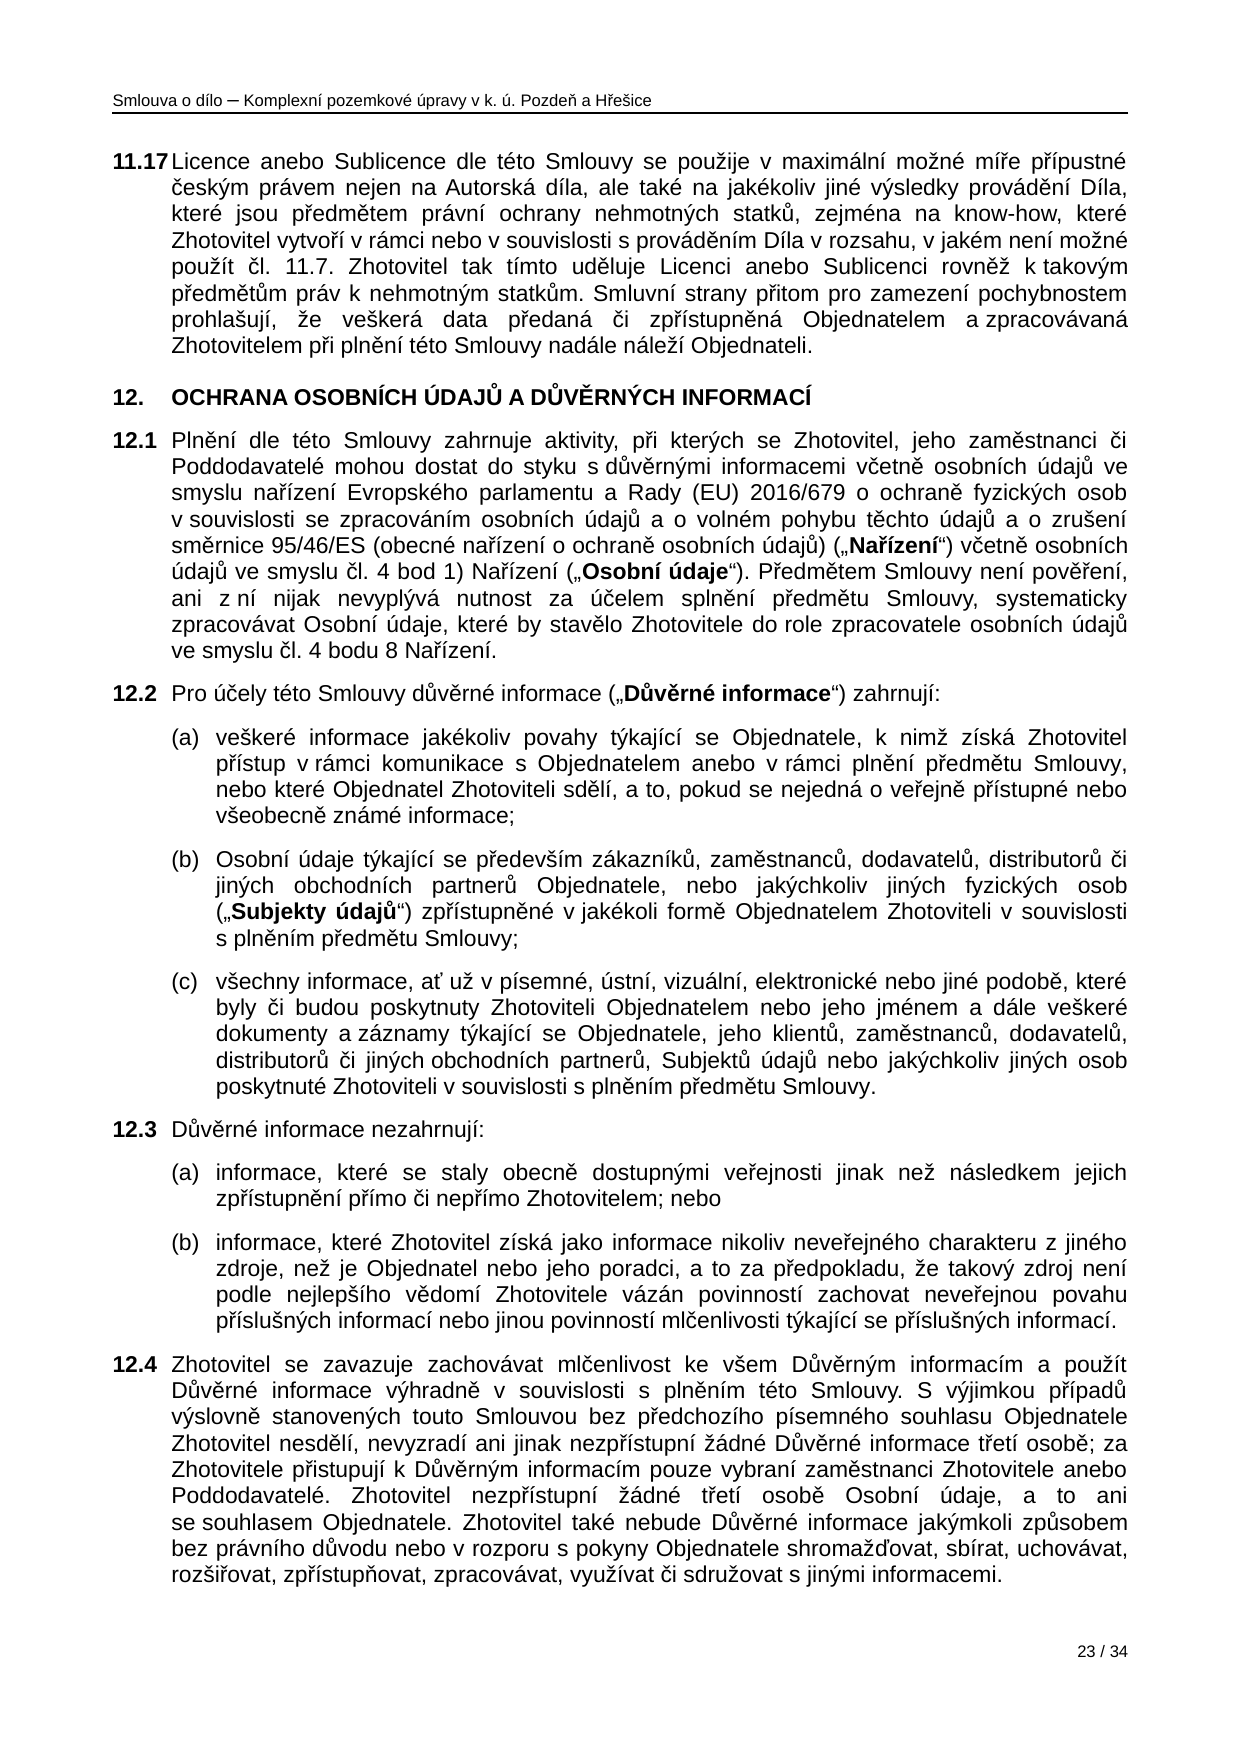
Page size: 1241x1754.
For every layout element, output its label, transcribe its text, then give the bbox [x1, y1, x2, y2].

text Plnění dle této Smlouvy zahrnuje aktivity, při kterých se Zhotovitel, jeho zaměstnanci či Poddodavatelé mohou dostat do styku s důvěrnými informacemi včetně osobních údajů ve smyslu nařízení Evropského parlamentu a Rady (EU) 2016/679 o ochraně fyzických osob v souvislosti se zpracováním osobních údajů a o volném pohybu těchto údajů a o zrušení směrnice 95/46/ES (obecné nařízení o ochraně osobních údajů) („Nařízení“) včetně osobních údajů ve smyslu čl. 4 bod 1) Nařízení („Osobní údaje“). Předmětem Smlouvy není pověření, ani z ní nijak nevyplývá nutnost za účelem splnění předmětu Smlouvy, systematicky zpracovávat Osobní údaje, které by stavělo Zhotovitele do role zpracovatele osobních údajů ve smyslu čl. 4 bodu 8 Nařízení. [112, 427, 1128, 664]
text Pro účely této Smlouvy důvěrné informace („Důvěrné informace“) zahrnují: [112, 680, 1128, 707]
list informace, které Zhotovitel získá jako informace nikoliv neveřejného charakteru z jiného zdroje, než je Objednatel nebo jeho poradci, a to za předpokladu, že takový zdroj není podle nejlepšího vědomí Zhotovitele vázán povinností zachovat neveřejnou povahu příslušných informací nebo jinou povinností mlčenlivosti týkající se příslušných informací. [171, 1228, 1128, 1334]
text Důvěrné informace nezahrnují: [112, 1116, 1128, 1142]
text Ochrana osobních údajů a Důvěrných informací [112, 383, 1128, 410]
text všechny informace, ať už v písemné, ústní, vizuální, elektronické nebo jiné podobě, které byly či budou poskytnuty Zhotoviteli Objednatelem nebo jeho jménem a dále veškeré dokumenty a záznamy týkající se Objednatele, jeho klientů, zaměstnanců, dodavatelů, distributorů či jiných obchodních partnerů, Subjektů údajů nebo jakýchkoliv jiných osob poskytnuté Zhotoviteli v souvislosti s plněním předmětu Smlouvy. [171, 968, 1128, 1099]
list informace, které se staly obecně dostupnými veřejnosti jinak než následkem jejich zpřístupnění přímo či nepřímo Zhotovitelem; nebo [171, 1159, 1128, 1212]
list veškeré informace jakékoliv povahy týkající se Objednatele, k nimž získá Zhotovitel přístup v rámci komunikace s Objednatelem anebo v rámci plnění předmětu Smlouvy, nebo které Objednatel Zhotoviteli sdělí, a to, pokud se nejedná o veřejně přístupné nebo všeobecně známé informace; [171, 723, 1128, 829]
text Zhotovitel se zavazuje zachovávat mlčenlivost ke všem Důvěrným informacím a použít Důvěrné informace výhradně v souvislosti s plněním této Smlouvy. S výjimkou případů výslovně stanovených touto Smlouvou bez předchozího písemného souhlasu Objednatele Zhotovitel nesdělí, nevyzradí ani jinak nezpřístupní žádné Důvěrné informace třetí osobě; za Zhotovitele přistupují k Důvěrným informacím pouze vybraní zaměstnanci Zhotovitele anebo Poddodavatelé. Zhotovitel nezpřístupní žádné třetí osobě Osobní údaje, a to ani se souhlasem Objednatele. Zhotovitel také nebude Důvěrné informace jakýmkoli způsobem bez právního důvodu nebo v rozporu s pokyny Objednatele shromažďovat, sbírat, uchovávat, rozšiřovat, zpřístupňovat, zpracovávat, využívat či sdružovat s jinými informacemi. [112, 1351, 1128, 1588]
text Osobní údaje týkající se především zákazníků, zaměstnanců, dodavatelů, distributorů či jiných obchodních partnerů Objednatele, nebo jakýchkoliv jiných fyzických osob („Subjekty údajů“) zpřístupněné v jakékoli formě Objednatelem Zhotoviteli v souvislosti s plněním předmětu Smlouvy; [171, 846, 1128, 951]
text Licence anebo Sublicence dle této Smlouvy se použije v maximální možné míře přípustné českým právem nejen na Autorská díla, ale také na jakékoliv jiné výsledky provádění Díla, které jsou předmětem právní ochrany nehmotných statků, zejména na know-how, které Zhotovitel vytvoří v rámci nebo v souvislosti s prováděním Díla v rozsahu, v jakém není možné použít čl. 11.7. Zhotovitel tak tímto uděluje Licenci anebo Sublicenci rovněž k takovým předmětům práv k nehmotným statkům. Smluvní strany přitom pro zamezení pochybnostem prohlašují, že veškerá data předaná či zpřístupněná Objednatelem a zpracovávaná Zhotovitelem při plnění této Smlouvy nadále náleží Objednateli. [112, 148, 1128, 358]
